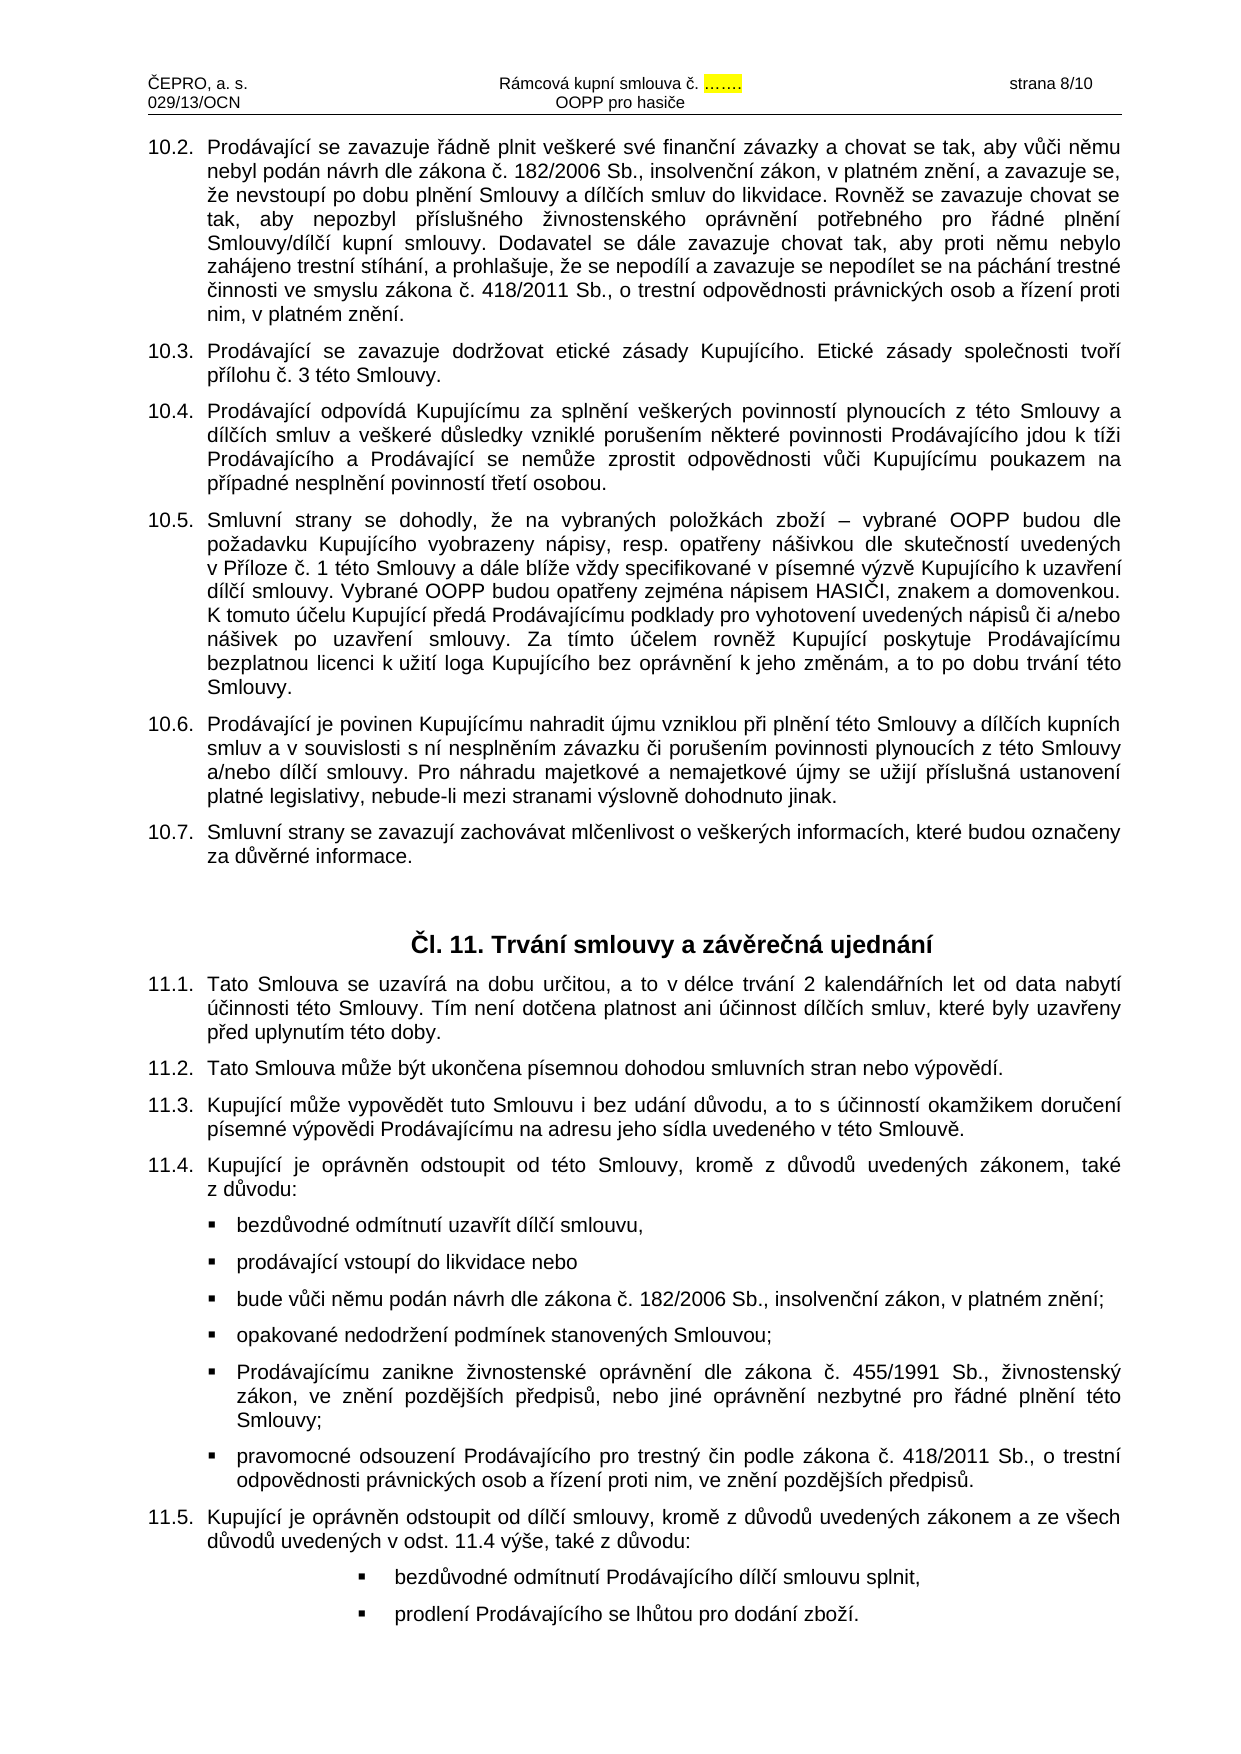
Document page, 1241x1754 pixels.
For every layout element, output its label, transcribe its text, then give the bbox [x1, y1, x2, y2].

list Kupující může vypovědět tuto Smlouvu i bez udání důvodu, a to s účinností okamžikem doručení písemné výpovědi Prodávajícímu na adresu jeho sídla uvedeného v této Smlouvě. [148, 1092, 1122, 1140]
list prodlení Prodávajícího se lhůtou pro dodání zboží. [357, 1601, 1122, 1626]
list Kupující je oprávněn odstoupit od dílčí smlouvy, kromě z důvodů uvedených zákonem a ze všech důvodů uvedených v odst. 11.4 výše, také z důvodu: [148, 1504, 1122, 1552]
list prodávající vstoupí do likvidace nebo [207, 1250, 1122, 1274]
list opakované nedodržení podmínek stanovených Smlouvou; [207, 1323, 1122, 1347]
list Tato Smlouva může být ukončena písemnou dohodou smluvních stran nebo výpovědí. [148, 1056, 1122, 1080]
text Prodávající odpovídá Kupujícímu za splnění veškerých povinností plynoucích z této Smlouvy a dílčích smluv a veškeré důsledky vzniklé porušením některé povinnosti Prodávajícího jdou k tíži Prodávajícího a Prodávající se nemůže zprostit odpovědnosti vůči Kupujícímu poukazem na případné nesplnění povinností třetí osobou. [148, 399, 1122, 495]
list Prodávajícímu zanikne živnostenské oprávnění dle zákona č. 455/1991 Sb., živnostenský zákon, ve znění pozdějších předpisů, nebo jiné oprávnění nezbytné pro řádné plnění této Smlouvy; [207, 1359, 1122, 1431]
list bezdůvodné odmítnutí uzavřít dílčí smlouvu, [207, 1213, 1122, 1237]
list Tato Smlouva se uzavírá na dobu určitou, a to v délce trvání 2 kalendářních let od data nabytí účinnosti této Smlouvy. Tím není dotčena platnost ani účinnost dílčích smluv, které byly uzavřeny před uplynutím této doby. [148, 972, 1122, 1043]
list bezdůvodné odmítnutí Prodávajícího dílčí smlouvu splnit, [357, 1565, 1122, 1589]
text Smluvní strany se zavazují zachovávat mlčenlivost o veškerých informacích, které budou označeny za důvěrné informace. [148, 820, 1122, 868]
list Trvání smlouvy a závěrečná ujednání [222, 930, 1122, 959]
text Smluvní strany se dohodly, že na vybraných položkách zboží – vybrané OOPP budou dle požadavku Kupujícího vyobrazeny nápisy, resp. opatřeny nášivkou dle skutečností uvedených v Příloze č. 1 této Smlouvy a dále blíže vždy specifikované v písemné výzvě Kupujícího k uzavření dílčí smlouvy. Vybrané OOPP budou opatřeny zejména nápisem HASIČI, znakem a domovenkou. K tomuto účelu Kupující předá Prodávajícímu podklady pro vyhotovení uvedených nápisů či a/nebo nášivek po uzavření smlouvy. Za tímto účelem rovněž Kupující poskytuje Prodávajícímu bezplatnou licenci k užití loga Kupujícího bez oprávnění k jeho změnám, a to po dobu trvání této Smlouvy. [148, 507, 1122, 699]
list Kupující je oprávněn odstoupit od této Smlouvy, kromě z důvodů uvedených zákonem, také z důvodu: [148, 1153, 1122, 1201]
text Prodávající se zavazuje dodržovat etické zásady Kupujícího. Etické zásady společnosti tvoří přílohu č. 3 této Smlouvy. [148, 339, 1122, 387]
text Prodávající se zavazuje řádně plnit veškeré své finanční závazky a chovat se tak, aby vůči němu nebyl podán návrh dle zákona č. 182/2006 Sb., insolvenční zákon, v platném znění, a zavazuje se, že nevstoupí po dobu plnění Smlouvy a dílčích smluv do likvidace. Rovněž se zavazuje chovat se tak, aby nepozbyl příslušného živnostenského oprávnění potřebného pro řádné plnění Smlouvy/dílčí kupní smlouvy. Dodavatel se dále zavazuje chovat tak, aby proti němu nebylo zahájeno trestní stíhání, a prohlašuje, že se nepodílí a zavazuje se nepodílet se na páchání trestné činnosti ve smyslu zákona č. 418/2011 Sb., o trestní odpovědnosti právnických osob a řízení proti nim, v platném znění. [148, 134, 1122, 326]
list pravomocné odsouzení Prodávajícího pro trestný čin podle zákona č. 418/2011 Sb., o trestní odpovědnosti právnických osob a řízení proti nim, ve znění pozdějších předpisů. [207, 1444, 1122, 1492]
list bude vůči němu podán návrh dle zákona č. 182/2006 Sb., insolvenční zákon, v platném znění; [207, 1286, 1122, 1310]
text Prodávající je povinen Kupujícímu nahradit újmu vzniklou při plnění této Smlouvy a dílčích kupních smluv a v souvislosti s ní nesplněním závazku či porušením povinnosti plynoucích z této Smlouvy a/nebo dílčí smlouvy. Pro náhradu majetkové a nemajetkové újmy se užijí příslušná ustanovení platné legislativy, nebude-li mezi stranami výslovně dohodnuto jinak. [148, 712, 1122, 807]
